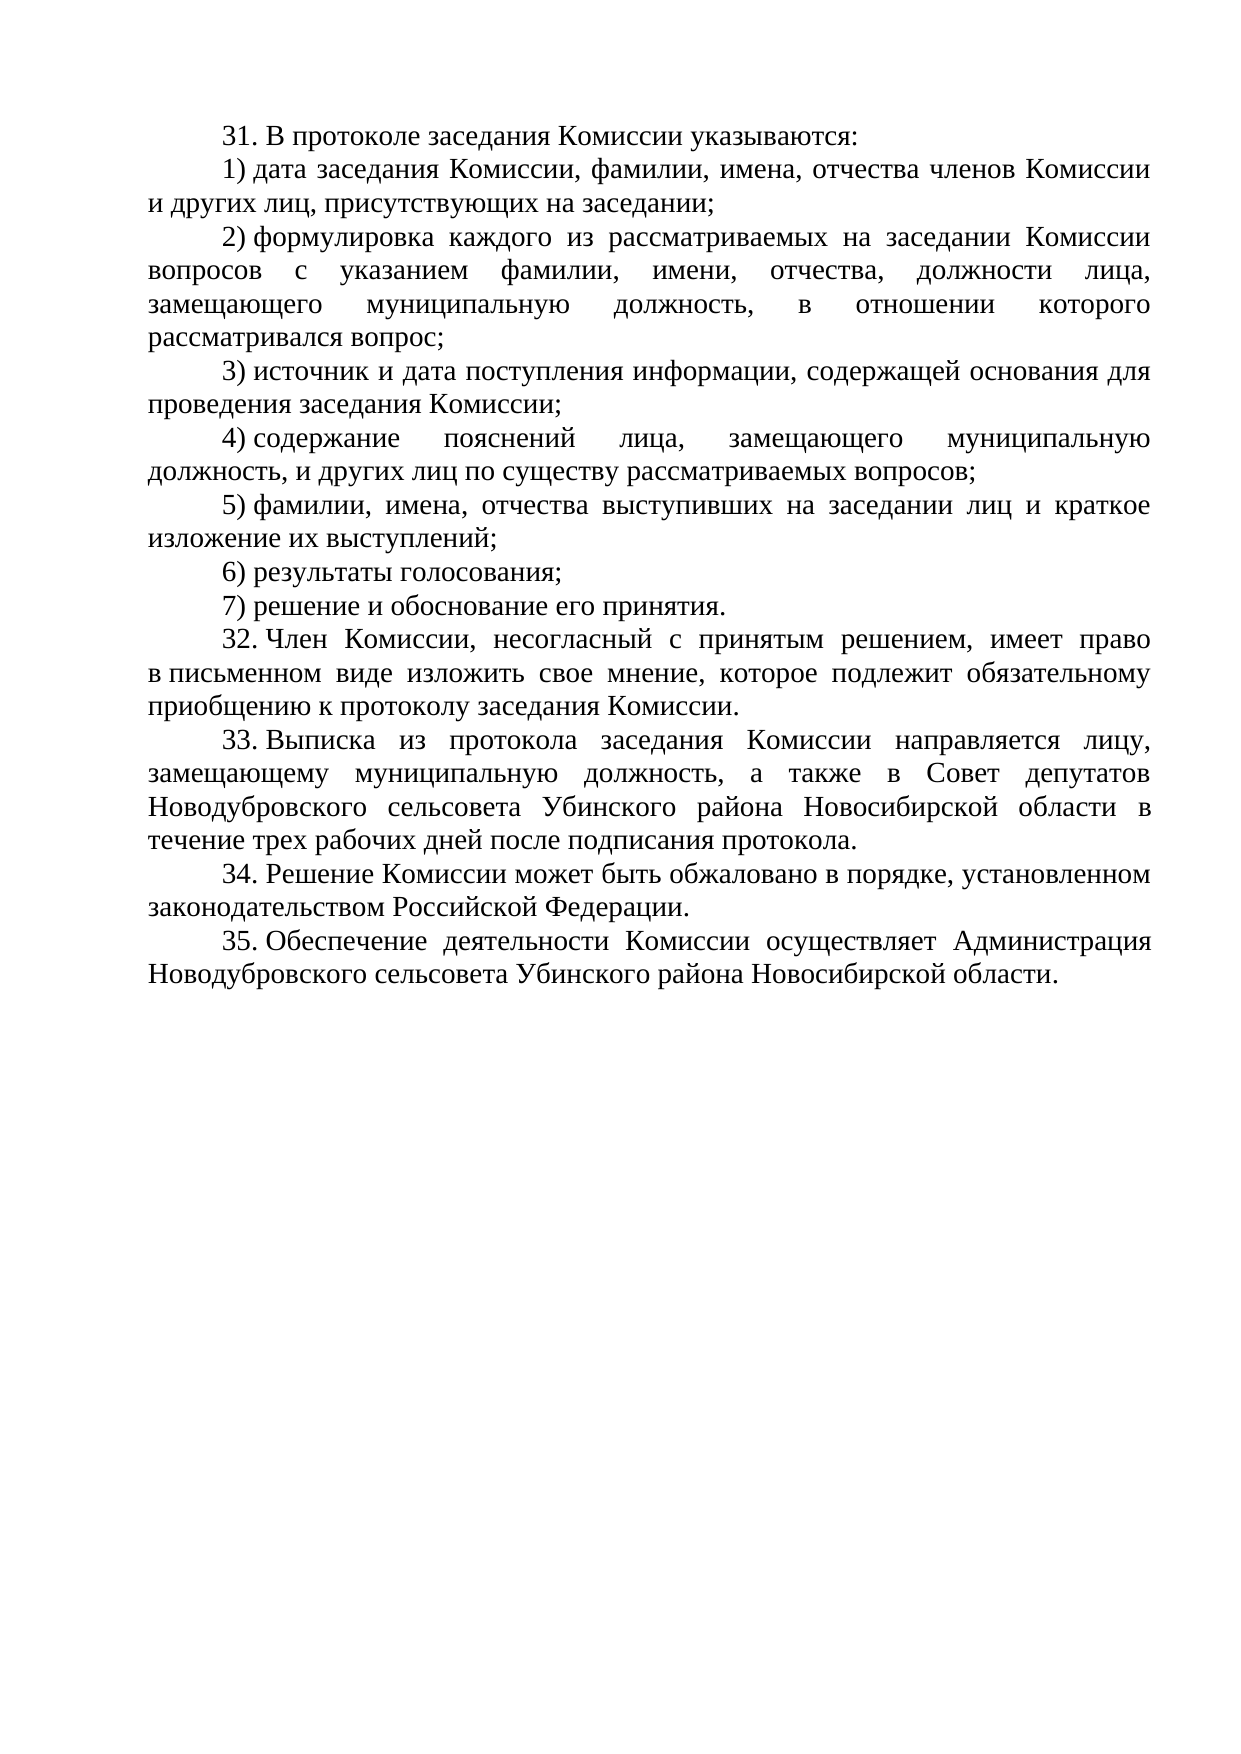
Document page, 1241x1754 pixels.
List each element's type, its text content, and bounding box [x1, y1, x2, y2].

text 2) формулировка каждого из рассматриваемых на заседании Комиссии вопросов с указанием фамилии, имени, отчества, должности лица, замещающего муниципальную должность, в отношении которого рассматривался вопрос; [148, 219, 1152, 353]
text 7) решение и обоснование его принятия. [148, 588, 1152, 621]
text 31. В протоколе заседания Комиссии указываются: [148, 118, 1152, 152]
text 4) содержание пояснений лица, замещающего муниципальную должность, и других лиц по существу рассматриваемых вопросов; [148, 420, 1152, 487]
text 5) фамилии, имена, отчества выступивших на заседании лиц и краткое изложение их выступлений; [148, 487, 1152, 554]
text 33. Выписка из протокола заседания Комиссии направляется лицу, замещающему муниципальную должность, а также в Совет депутатов Новодубровского сельсовета Убинского района Новосибирской области в течение трех рабочих дней после подписания протокола. [148, 722, 1152, 856]
text 3) источник и дата поступления информации, содержащей основания для проведения заседания Комиссии; [148, 353, 1152, 420]
text 35. Обеспечение деятельности Комиссии осуществляет Администрация Новодубровского сельсовета Убинского района Новосибирской области. [148, 923, 1152, 990]
text 34. Решение Комиссии может быть обжаловано в порядке, установленном законодательством Российской Федерации. [148, 856, 1152, 923]
text 1) дата заседания Комиссии, фамилии, имена, отчества членов Комиссии и других лиц, присутствующих на заседании; [148, 152, 1152, 219]
text 32. Член Комиссии, несогласный с принятым решением, имеет право в письменном виде изложить свое мнение, которое подлежит обязательному приобщению к протоколу заседания Комиссии. [148, 621, 1152, 722]
text 6) результаты голосования; [148, 554, 1152, 588]
